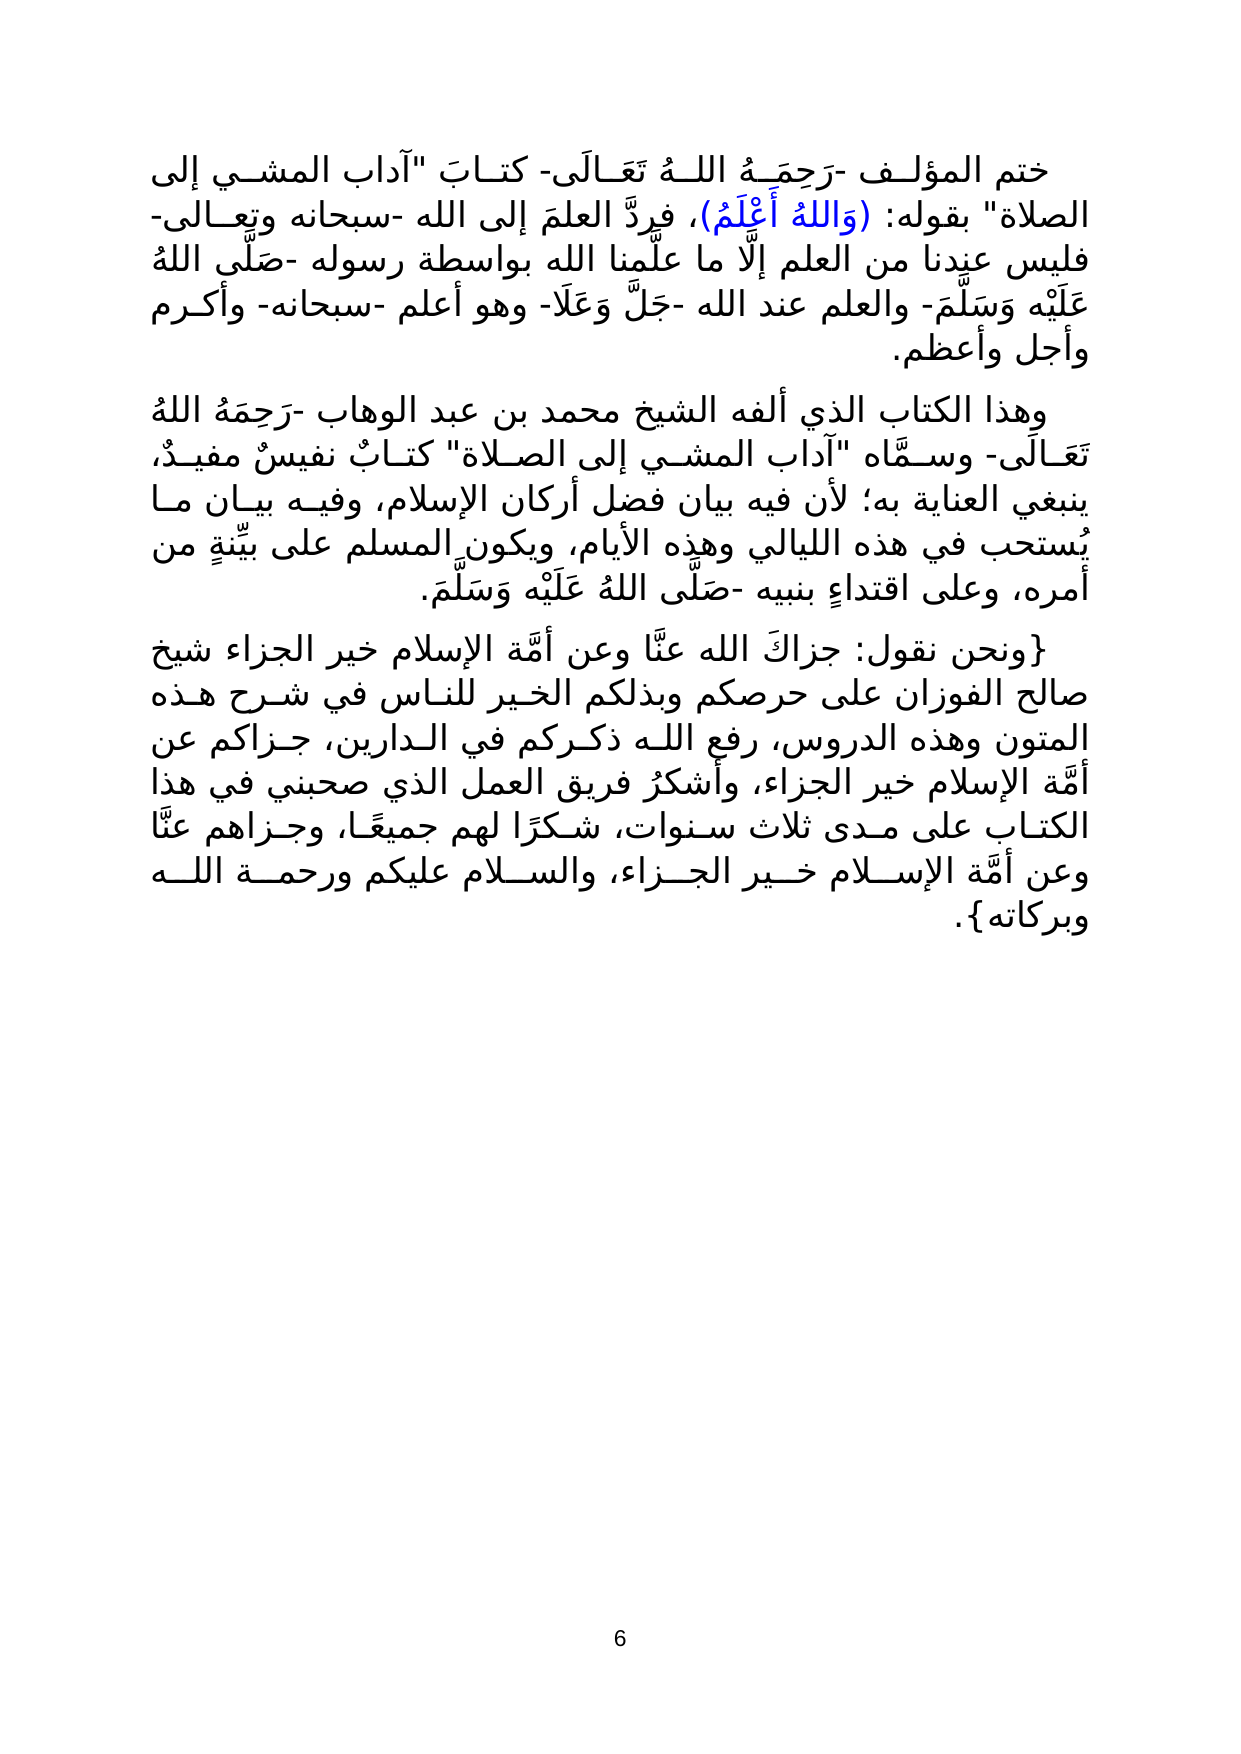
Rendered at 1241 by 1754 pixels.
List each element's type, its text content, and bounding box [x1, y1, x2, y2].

text {ونحن نقول: جزاكَ الله عنَّا وعن أمَّة الإسلام خير الجزاء شيخ صالح الفوزان على حرصكم وبذلكم الخير للناس في شرح هذه المتون وهذه الدروس، رفع الله ذكركم في الدارين، جزاكم عن أمَّة الإسلام خير الجزاء، وأشكرُ فريق العمل الذي صحبني في هذا الكتاب على مدى ثلاث سنوات، شكرًا لهم جميعًا، وجزاهم عنَّا وعن أمَّة الإسلام خير الجزاء، والسلام عليكم ورحمة الله وبركاته}. [150, 628, 1090, 936]
text ختم المؤلف -رَحِمَهُ اللهُ تَعَالَى- كتابَ "آداب المشي إلى الصلاة" بقوله: (وَاللهُ أَعْلَمُ)، فردَّ العلمَ إلى الله -سبحانه وتعالى- فليس عندنا من العلم إلَّا ما علَّمنا الله بواسطة رسوله -صَلَّى اللهُ عَلَيْه وَسَلَّمَ- والعلم عند الله -جَلَّ وَعَلَا- وهو أعلم -سبحانه- وأكرم وأجل وأعظم. [150, 150, 1090, 369]
text وهذا الكتاب الذي ألفه الشيخ محمد بن عبد الوهاب -رَحِمَهُ اللهُ تَعَالَى- وسمَّاه "آداب المشي إلى الصلاة" كتابٌ نفيسٌ مفيدٌ، ينبغي العناية به؛ لأن فيه بيان فضل أركان الإسلام، وفيه بيان ما يُستحب في هذه الليالي وهذه الأيام، ويكون المسلم على بيِّنةٍ من أمره، وعلى اقتداءٍ بنبيه -صَلَّى اللهُ عَلَيْه وَسَلَّمَ. [150, 389, 1090, 608]
